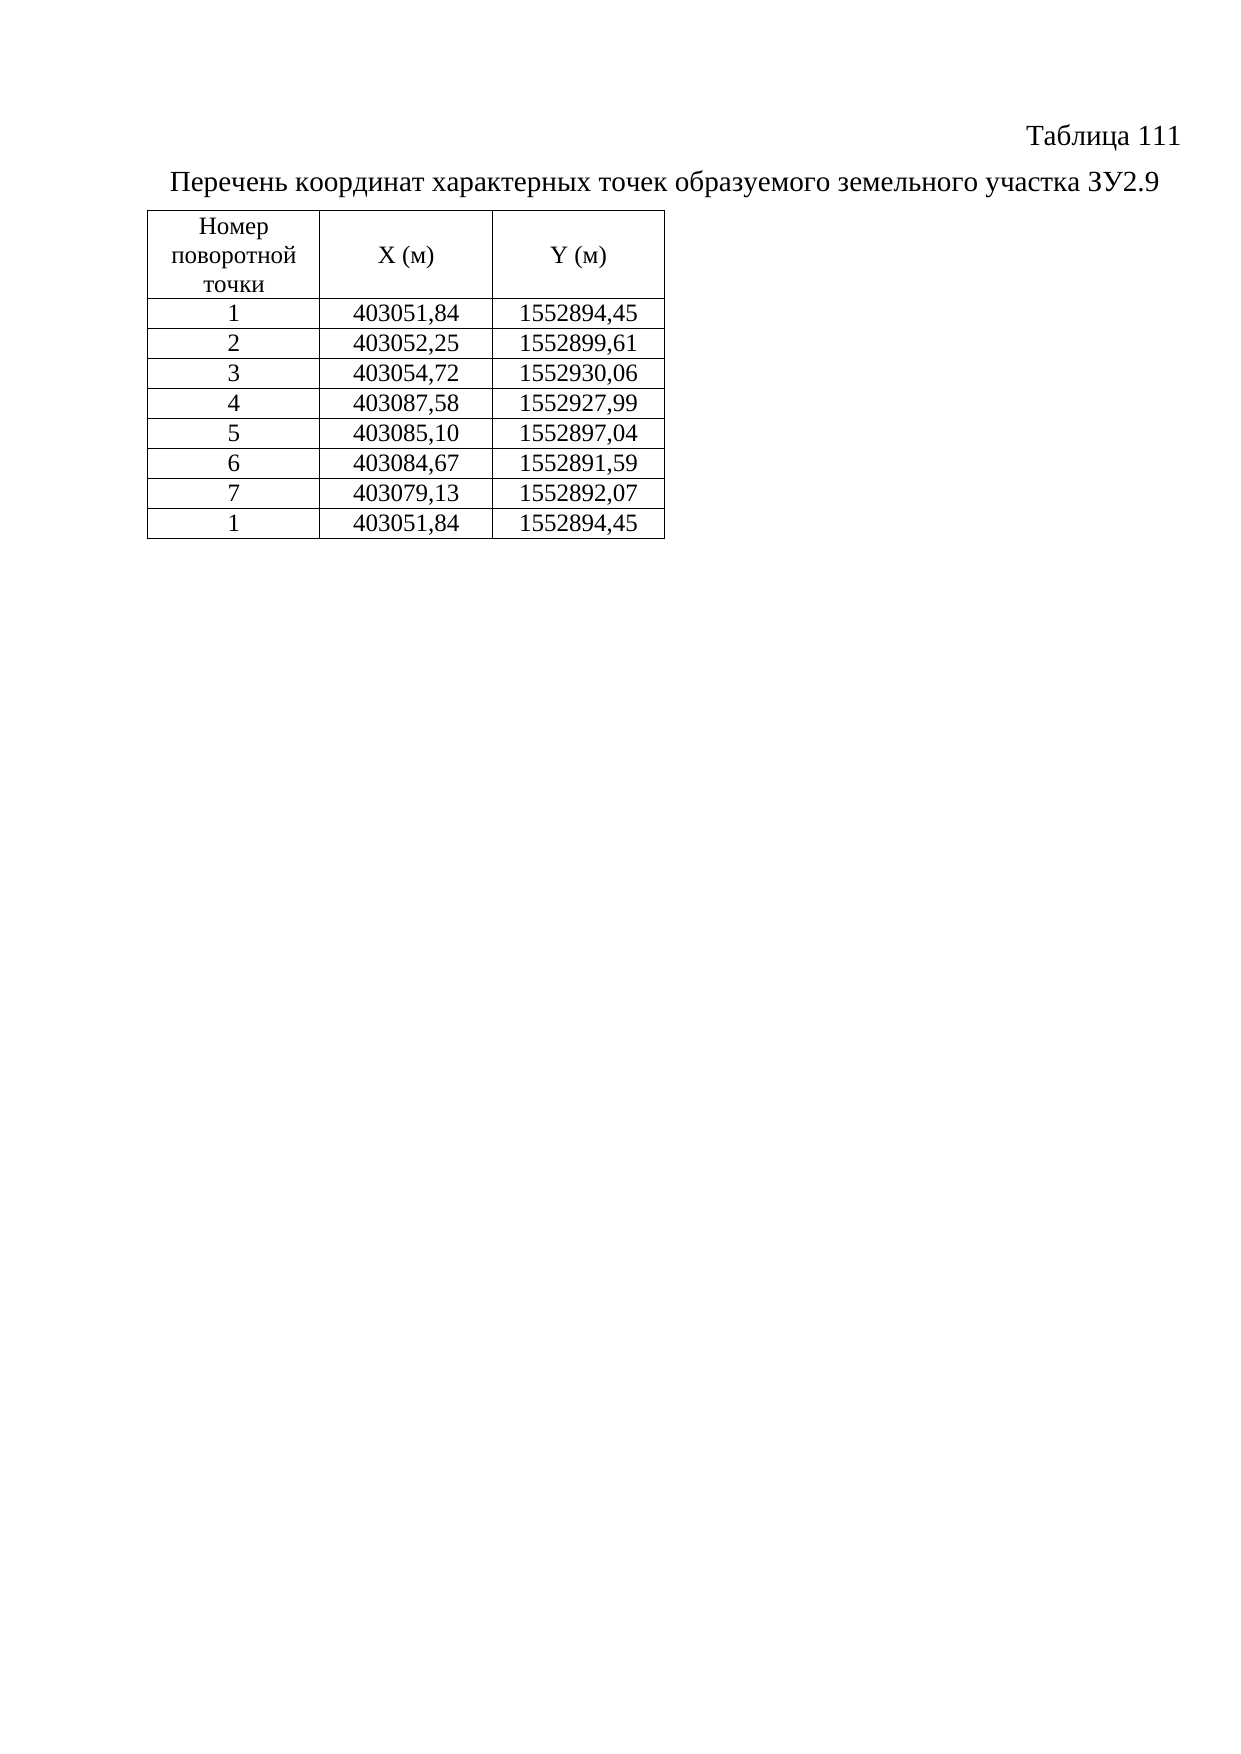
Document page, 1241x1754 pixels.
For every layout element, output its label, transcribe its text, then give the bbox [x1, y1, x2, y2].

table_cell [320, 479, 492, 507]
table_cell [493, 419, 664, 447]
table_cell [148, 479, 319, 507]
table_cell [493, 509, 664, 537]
text Перечень координат характерных точек образуемого земельного участка ЗУ2.9 [148, 164, 1181, 198]
text Таблица 111 [148, 118, 1181, 152]
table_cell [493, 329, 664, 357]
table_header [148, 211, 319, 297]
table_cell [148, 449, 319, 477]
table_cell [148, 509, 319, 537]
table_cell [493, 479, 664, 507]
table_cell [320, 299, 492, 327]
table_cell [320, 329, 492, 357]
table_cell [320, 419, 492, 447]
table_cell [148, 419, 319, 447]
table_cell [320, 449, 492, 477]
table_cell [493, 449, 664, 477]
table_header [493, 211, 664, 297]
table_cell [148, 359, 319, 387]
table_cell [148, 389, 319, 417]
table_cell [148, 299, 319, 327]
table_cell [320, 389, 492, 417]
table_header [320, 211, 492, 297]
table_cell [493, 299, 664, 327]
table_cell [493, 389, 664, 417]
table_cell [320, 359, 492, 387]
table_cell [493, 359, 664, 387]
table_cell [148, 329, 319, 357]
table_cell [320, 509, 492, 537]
